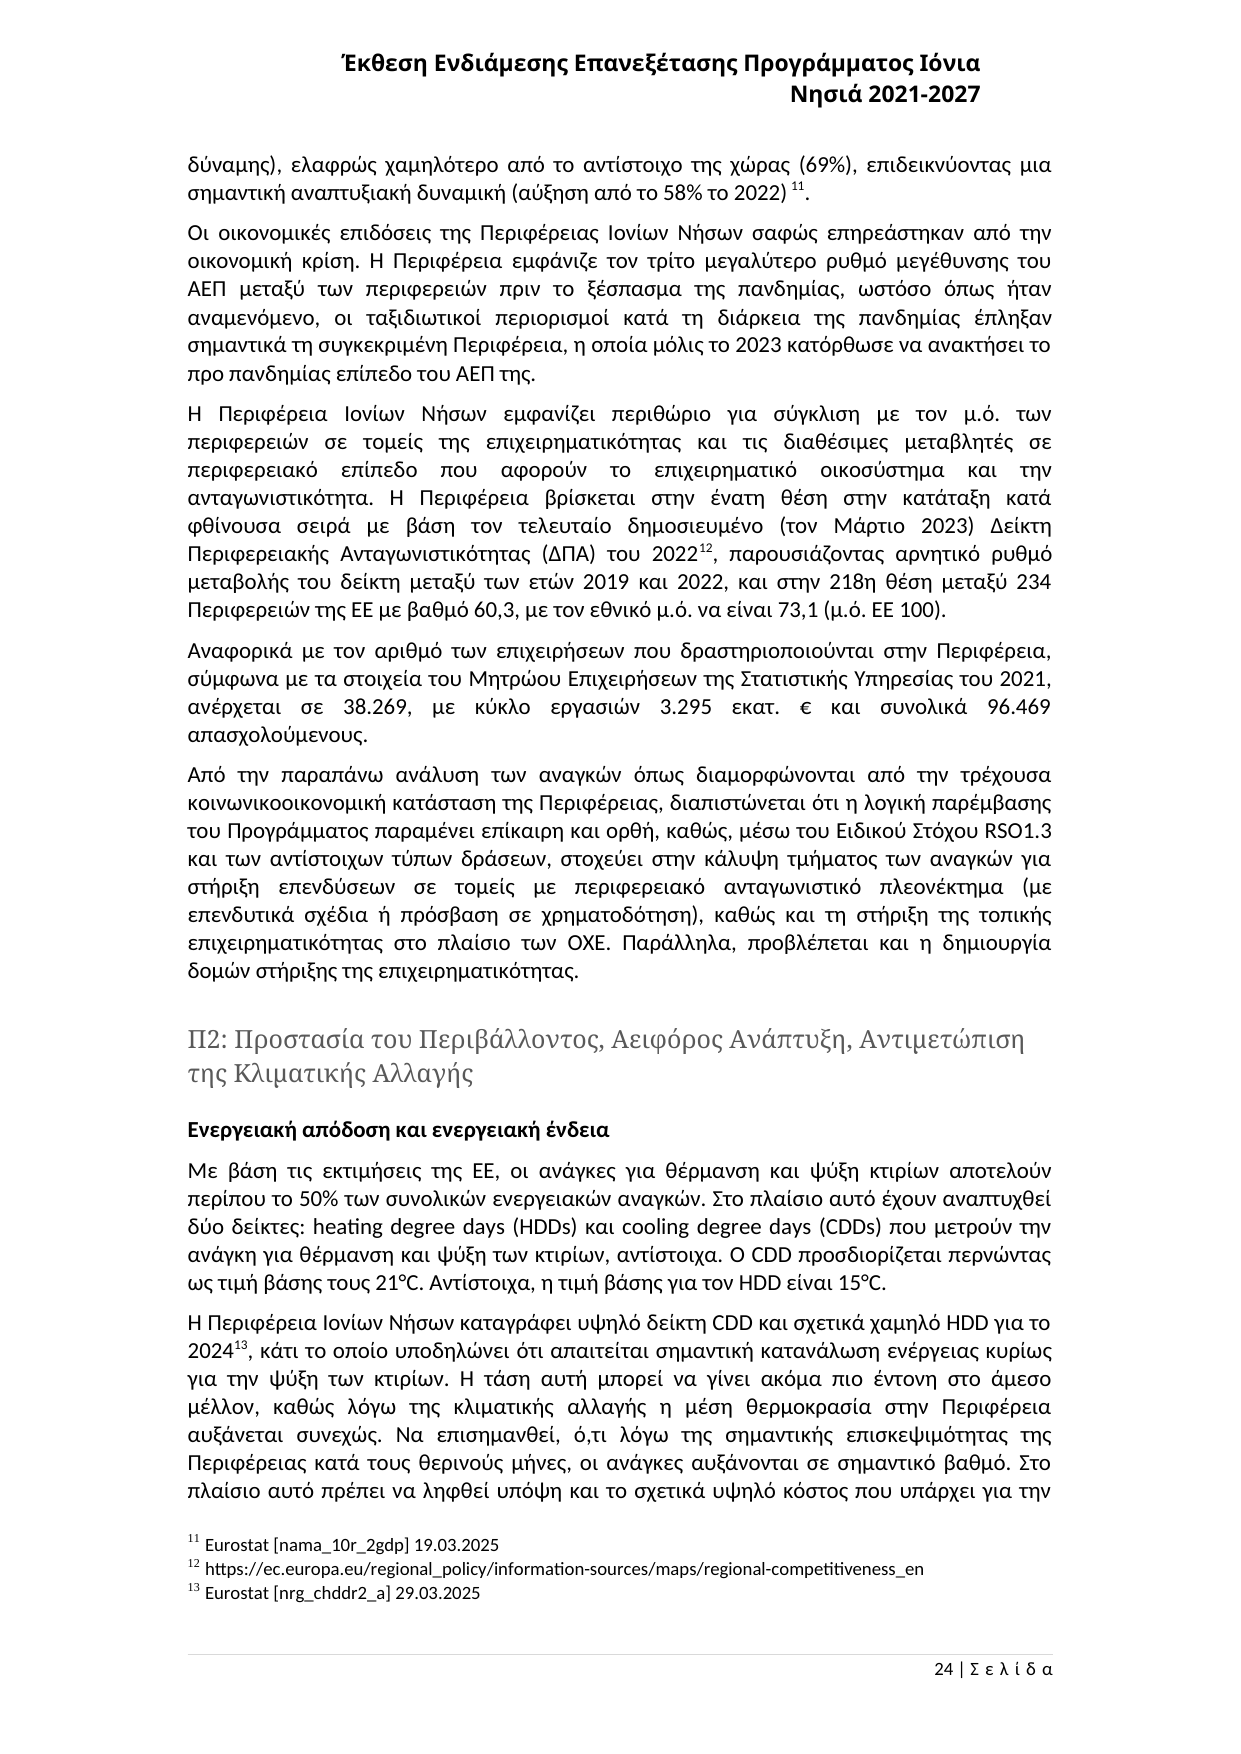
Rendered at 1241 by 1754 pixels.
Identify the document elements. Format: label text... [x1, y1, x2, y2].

text Οι οικονομικές επιδόσεις της Περιφέρειας Ιονίων Νήσων σαφώς επηρεάστηκαν από την οικονομική κρίση. Η Περιφέρεια εμφάνιζε τον τρίτο μεγαλύτερο ρυθμό μεγέθυνσης του ΑΕΠ μεταξύ των περιφερειών πριν το ξέσπασμα της πανδημίας, ωστόσο όπως ήταν αναμενόμενο, οι ταξιδιωτικοί περιορισμοί κατά τη διάρκεια της πανδημίας έπληξαν σημαντικά τη συγκεκριμένη Περιφέρεια, η οποία μόλις το 2023 κατόρθωσε να ανακτήσει το προ πανδημίας επίπεδο του ΑΕΠ της. [187, 218, 1053, 387]
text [187, 1308, 1053, 1504]
text Αναφορικά με τον αριθμό των επιχειρήσεων που δραστηριοποιούνται στην Περιφέρεια, σύμφωνα με τα στοιχεία του Μητρώου Επιχειρήσεων της Στατιστικής Υπηρεσίας του 2021, ανέρχεται σε 38.269, με κύκλο εργασιών 3.295 εκατ. € και συνολικά 96.469 απασχολούμενους. [187, 636, 1053, 748]
text Με βάση τις εκτιμήσεις της ΕΕ, οι ανάγκες για θέρμανση και ψύξη κτιρίων αποτελούν περίπου το 50% των συνολικών ενεργειακών αναγκών. Στο πλαίσιο αυτό έχουν αναπτυχθεί δύο δείκτες: heating degree days (HDDs) και cooling degree days (CDDs) που μετρούν την ανάγκη για θέρμανση και ψύξη των κτιρίων, αντίστοιχα. Ο CDD προσδιορίζεται περνώντας ως τιμή βάσης τους 21°C. Αντίστοιχα, η τιμή βάσης για τον HDD είναι 15°C. [187, 1156, 1053, 1296]
text Ενεργειακή απόδοση και ενεργειακή ένδεια [187, 1115, 1053, 1143]
subtitle Π2: Προστασία του Περιβάλλοντος, Αειφόρος Ανάπτυξη, Αντιμετώπιση της Κλιματικής Αλλαγής [187, 1022, 1053, 1090]
text Η Περιφέρεια Ιονίων Νήσων εμφανίζει περιθώριο για σύγκλιση με τον μ.ό. των περιφερειών σε τομείς της επιχειρηματικότητας και τις διαθέσιμες μεταβλητές σε περιφερειακό επίπεδο που αφορούν το επιχειρηματικό οικοσύστημα και την ανταγωνιστικότητα. Η Περιφέρεια βρίσκεται στην ένατη θέση στην κατάταξη κατά φθίνουσα σειρά με βάση τον τελευταίο δημοσιευμένο (τον Μάρτιο 2023) Δείκτη Περιφερειακής Ανταγωνιστικότητας (ΔΠΑ) του 2022, παρουσιάζοντας αρνητικό ρυθμό μεταβολής του δείκτη μεταξύ των ετών 2019 και 2022, και στην 218η θέση μεταξύ 234 Περιφερειών της ΕΕ με βαθμό 60,3, με τον εθνικό μ.ό. να είναι 73,1 (μ.ό. ΕΕ 100). [187, 399, 1053, 623]
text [187, 150, 1053, 206]
text Από την παραπάνω ανάλυση των αναγκών όπως διαμορφώνονται από την τρέχουσα κοινωνικοοικονομική κατάσταση της Περιφέρειας, διαπιστώνεται ότι η λογική παρέμβασης του Προγράμματος παραμένει επίκαιρη και ορθή, καθώς, μέσω του Ειδικού Στόχου RSO1.3 και των αντίστοιχων τύπων δράσεων, στοχεύει στην κάλυψη τμήματος των αναγκών για στήριξη επενδύσεων σε τομείς με περιφερειακό ανταγωνιστικό πλεονέκτημα (με επενδυτικά σχέδια ή πρόσβαση σε χρηματοδότηση), καθώς και τη στήριξη της τοπικής επιχειρηματικότητας στο πλαίσιο των ΟΧΕ. Παράλληλα, προβλέπεται και η δημιουργία δομών στήριξης της επιχειρηματικότητας. [187, 760, 1053, 984]
